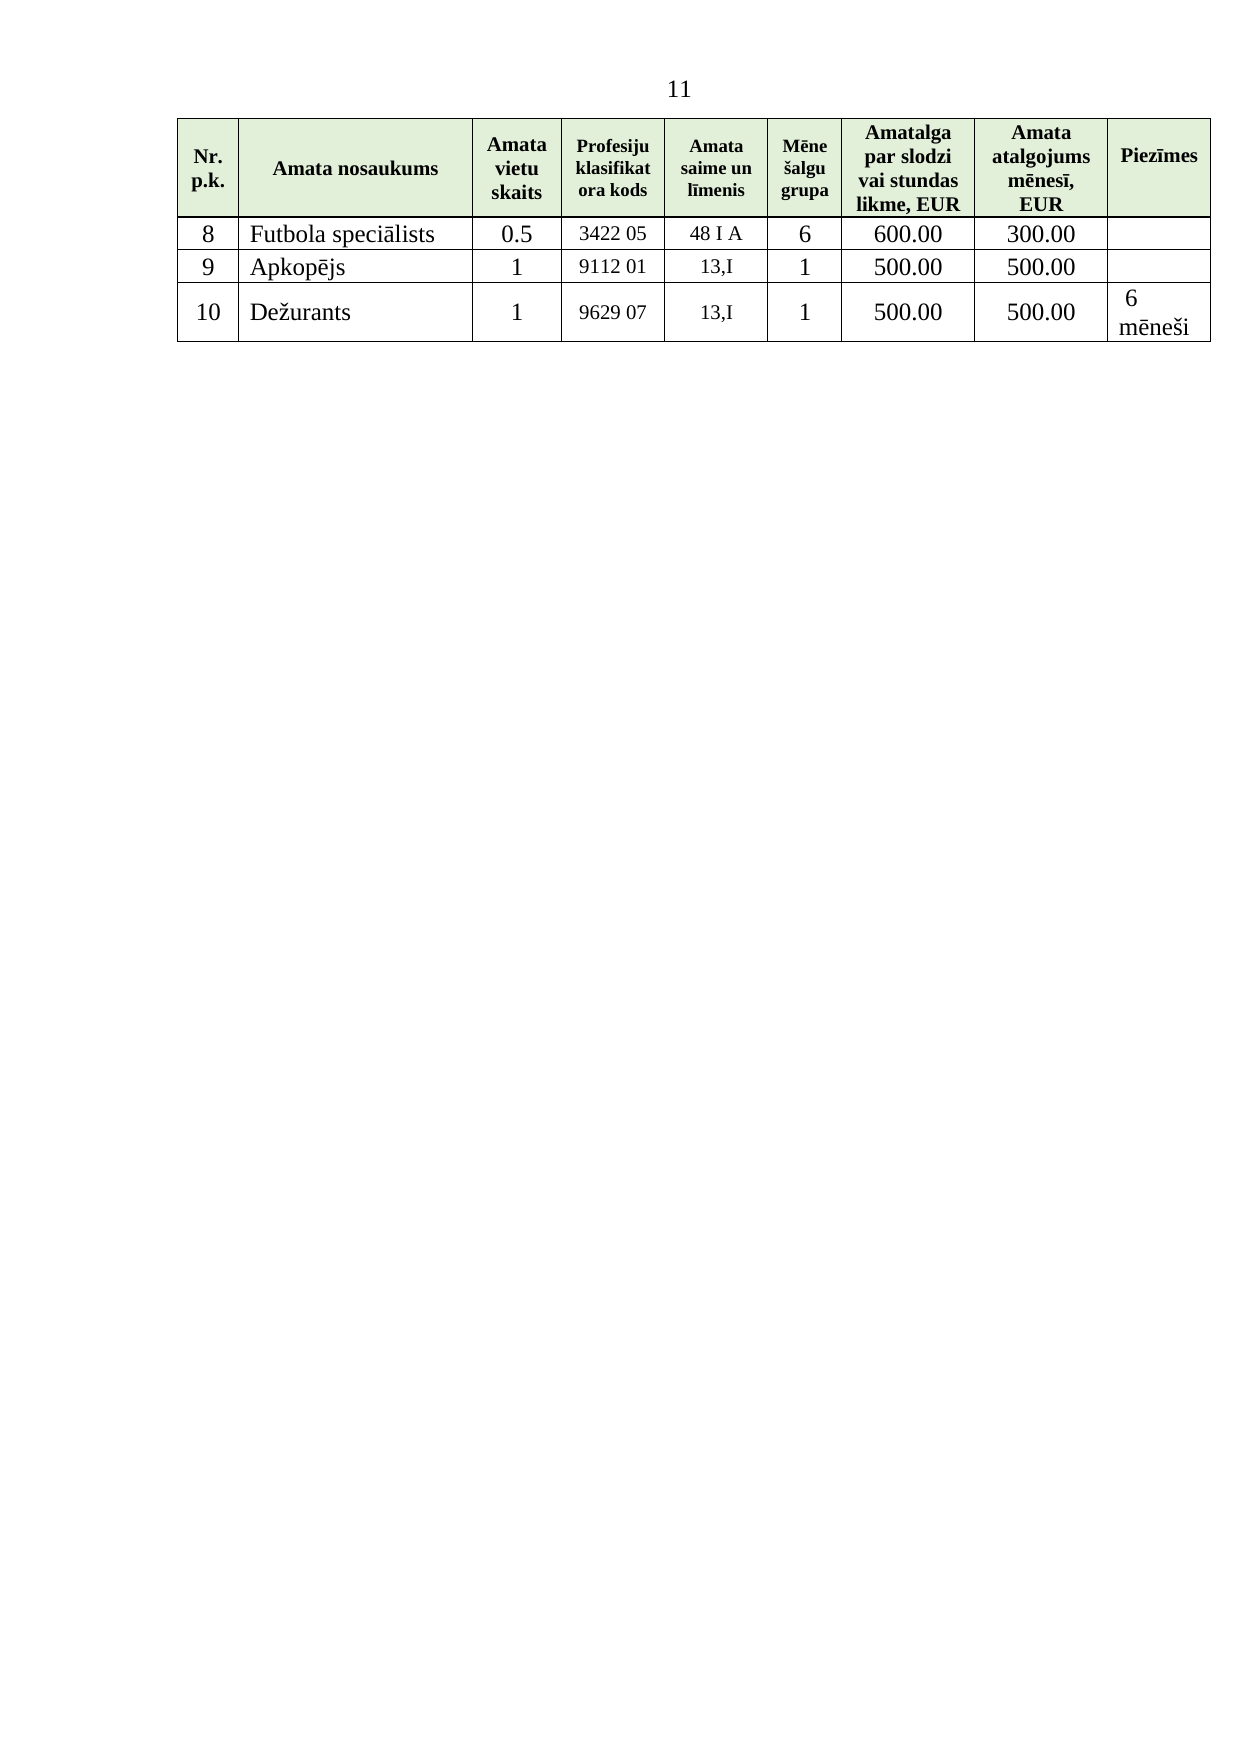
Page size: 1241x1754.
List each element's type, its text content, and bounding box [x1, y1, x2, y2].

table_cell 48 I A [665, 218, 767, 249]
table_cell 1 [473, 283, 561, 341]
table_cell [1108, 250, 1210, 282]
table_header Amatalga par slodzi vai stundas likme, EUR [842, 119, 974, 216]
table_cell 500.00 [842, 250, 974, 282]
table_cell 13,I [665, 283, 767, 341]
table_cell 9 [178, 250, 238, 282]
table_cell 9629 07 [562, 283, 664, 341]
table_cell 1 [473, 250, 561, 282]
table_cell 300.00 [975, 218, 1107, 249]
table_header Profesiju klasifikatora kods [562, 119, 664, 216]
table_header Amata atalgojums mēnesī, EUR [975, 119, 1107, 216]
table_cell 9112 01 [562, 250, 664, 282]
table_cell 6 mēneši [1108, 283, 1210, 341]
table_cell 500.00 [842, 283, 974, 341]
table_cell 13,I [665, 250, 767, 282]
table_cell 8 [178, 218, 238, 249]
table_cell 3422 05 [562, 218, 664, 249]
table_header Piezīmes [1108, 119, 1210, 216]
table_cell 10 [178, 283, 238, 341]
table_cell 1 [768, 250, 841, 282]
table_header Mēnešalgu grupa [768, 119, 841, 216]
table_header Amata vietu skaits [473, 119, 561, 216]
table_cell Apkopējs [239, 250, 472, 282]
table_cell 500.00 [975, 283, 1107, 341]
table_cell 500.00 [975, 250, 1107, 282]
table_header Amata nosaukums [239, 119, 472, 216]
table_cell 0.5 [473, 218, 561, 249]
table_header Nr. p.k. [178, 119, 238, 216]
table_header Amata saime un līmenis [665, 119, 767, 216]
table_cell Futbola speciālists [239, 218, 472, 249]
table_cell Dežurants [239, 283, 472, 341]
table_cell 1 [768, 283, 841, 341]
table_cell 6 [768, 218, 841, 249]
table_cell [1108, 218, 1210, 249]
table_cell 600.00 [842, 218, 974, 249]
